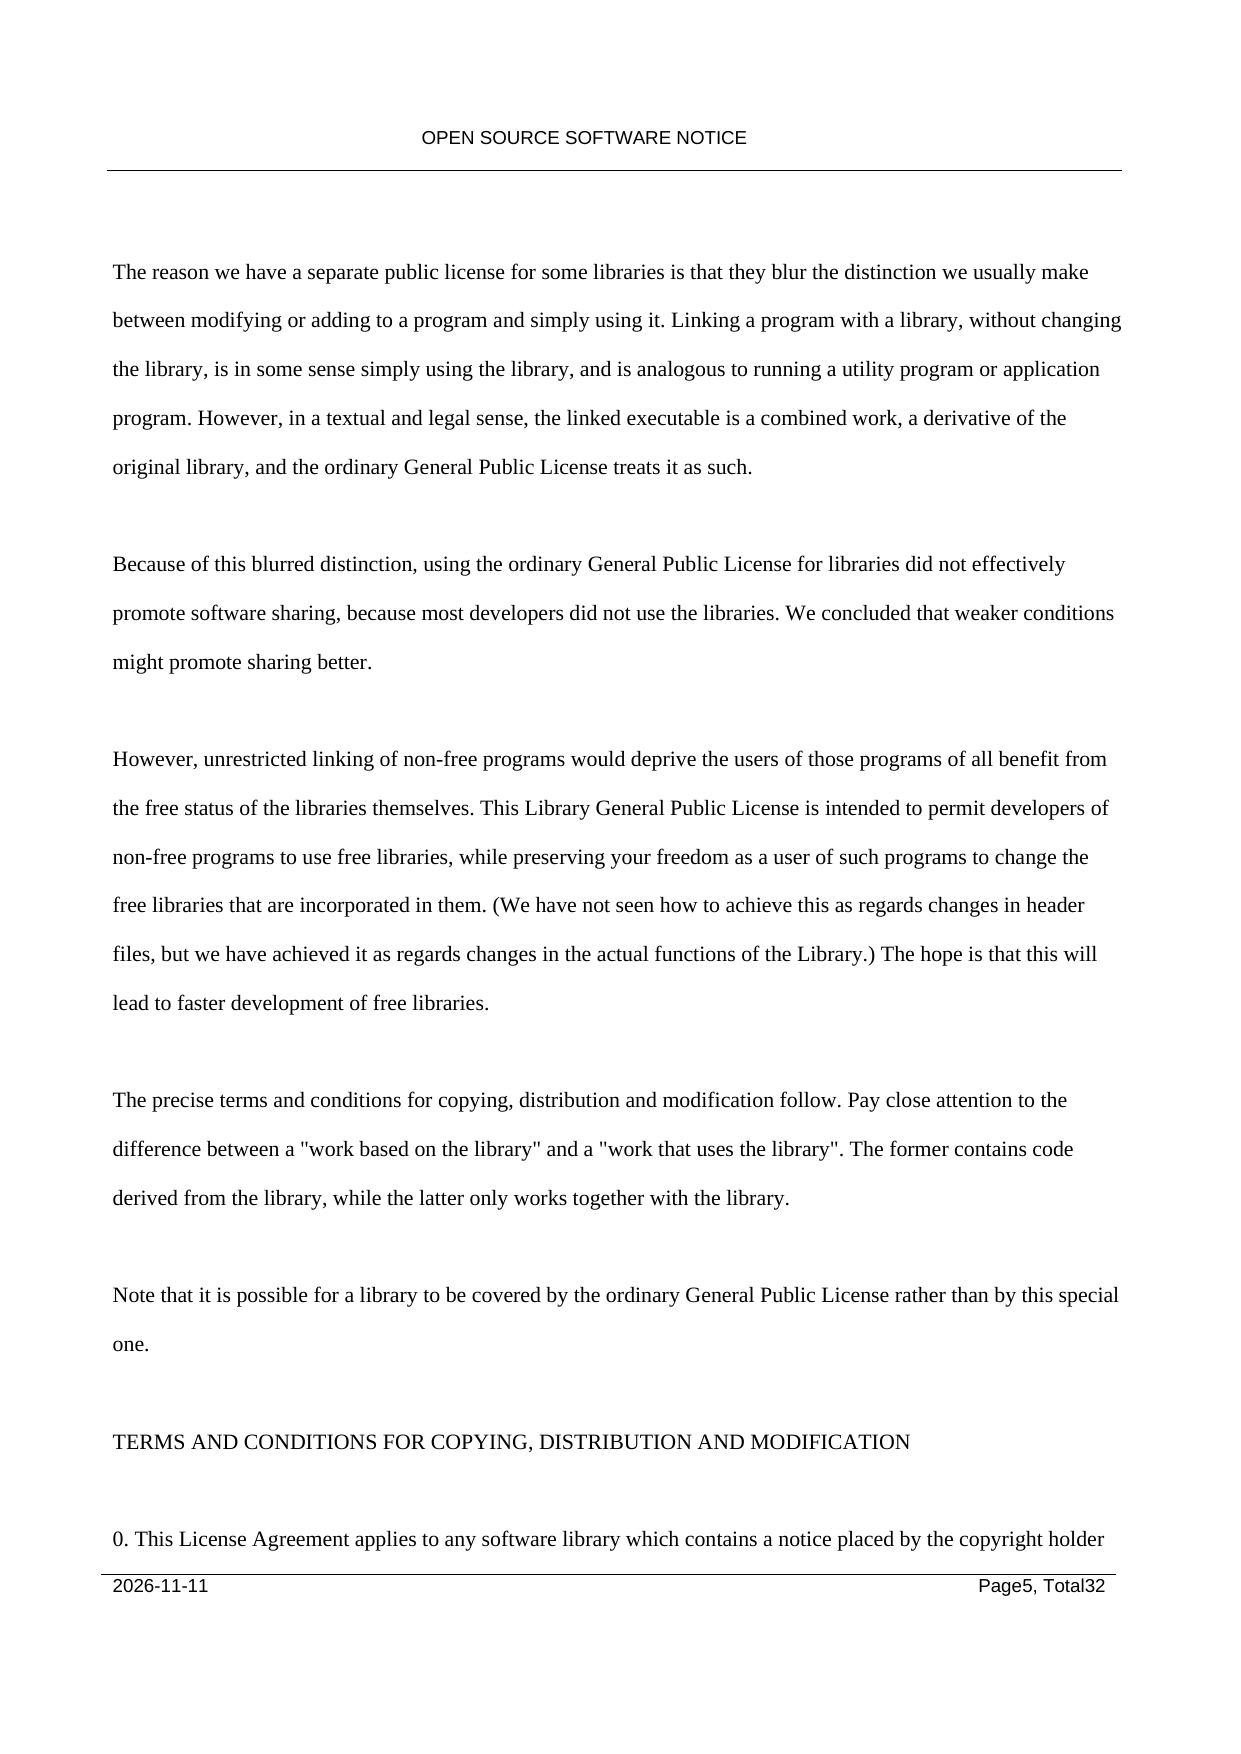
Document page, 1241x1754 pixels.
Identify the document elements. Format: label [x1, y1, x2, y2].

text [112, 206, 1128, 1555]
